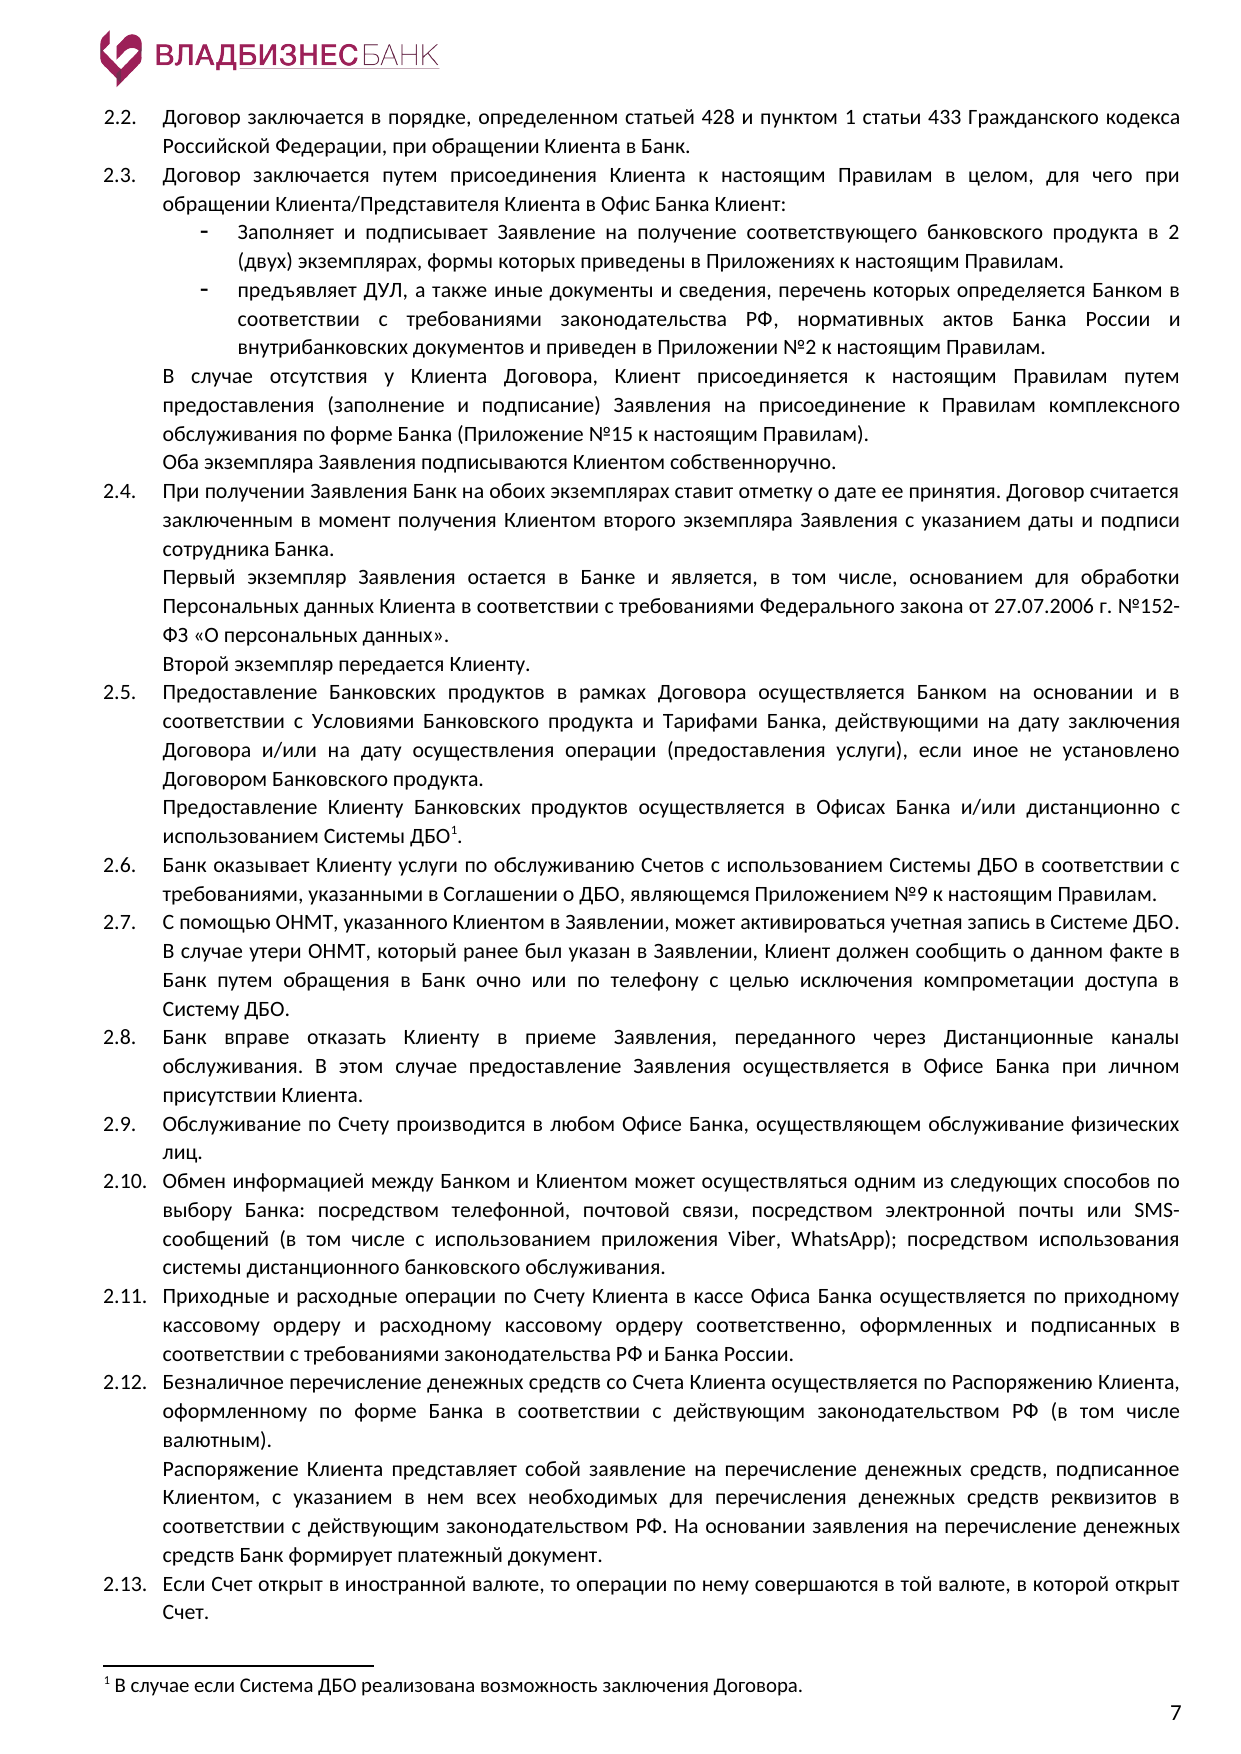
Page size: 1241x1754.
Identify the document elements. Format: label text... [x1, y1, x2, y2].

list В случае утери ОНМТ, который ранее был указан в Заявлении, Клиент должен сообщить о данном факте в Банк путем обращения в Банк очно или по телефону с целью исключения компрометации доступа в Систему ДБО. [162, 937, 1181, 1021]
list Предоставление Клиенту Банковских продуктов осуществляется в Офисах Банка и/или дистанционно с использованием Системы ДБО. [162, 793, 1181, 849]
list Первый экземпляр Заявления остается в Банке и является, в том числе, основанием для обработки Персональных данных Клиента в соответствии с требованиями Федерального закона от 27.07.2006 г. №152-ФЗ «О персональных данных». [162, 563, 1181, 648]
list Оба экземпляра Заявления подписываются Клиентом собственноручно. [162, 448, 1181, 475]
list Второй экземпляр передается Клиенту. [162, 650, 1181, 676]
list Предоставление Банковских продуктов в рамках Договора осуществляется Банком на основании и в соответствии с Условиями Банковского продукта и Тарифами Банка, действующими на дату заключения Договора и/или на дату осуществления операции (предоставления услуги), если иное не установлено Договором Банковского продукта. [103, 678, 1181, 791]
list Договор заключается в порядке, определенном статьей 428 и пунктом 1 статьи 433 Гражданского кодекса Российской Федерации, при обращении Клиента в Банк. [103, 103, 1181, 159]
list Обслуживание по Счету производится в любом Офисе Банка, осуществляющем обслуживание физических лиц. [103, 1110, 1181, 1165]
list Приходные и расходные операции по Счету Клиента в кассе Офиса Банка осуществляется по приходному кассовому ордеру и расходному кассовому ордеру соответственно, оформленных и подписанных в соответствии с требованиями законодательства РФ и Банка России. [103, 1282, 1181, 1366]
list Безналичное перечисление денежных средств со Счета Клиента осуществляется по Распоряжению Клиента, оформленному по форме Банка в соответствии с действующим законодательством РФ (в том числе валютным). [103, 1368, 1181, 1453]
list При получении Заявления Банк на обоих экземплярах ставит отметку о дате ее принятия. Договор считается заключенным в момент получения Клиентом второго экземпляра Заявления с указанием даты и подписи сотрудника Банка. [103, 477, 1181, 561]
list Распоряжение Клиента представляет собой заявление на перечисление денежных средств, подписанное Клиентом, с указанием в нем всех необходимых для перечисления денежных средств реквизитов в соответствии с действующим законодательством РФ. На основании заявления на перечисление денежных средств Банк формирует платежный документ. [162, 1455, 1181, 1568]
list Банк вправе отказать Клиенту в приеме Заявления, переданного через Дистанционные каналы обслуживания. В этом случае предоставление Заявления осуществляется в Офисе Банка при личном присутствии Клиента. [103, 1023, 1181, 1108]
list Заполняет и подписывает Заявление на получение соответствующего банковского продукта в 2 (двух) экземплярах, формы которых приведены в Приложениях к настоящим Правилам. [200, 218, 1181, 274]
list Обмен информацией между Банком и Клиентом может осуществляться одним из следующих способов по выбору Банка: посредством телефонной, почтовой связи, посредством электронной почты или SMS-сообщений (в том числе с использованием приложения Viber, WhatsApp); посредством использования системы дистанционного банковского обслуживания. [103, 1167, 1181, 1280]
picture [59, 29, 480, 89]
list предъявляет ДУЛ, а также иные документы и сведения, перечень которых определяется Банком в соответствии с требованиями законодательства РФ, нормативных актов Банка России и внутрибанковских документов и приведен в Приложении №2 к настоящим Правилам. [200, 276, 1181, 360]
list Банк оказывает Клиенту услуги по обслуживанию Счетов с использованием Системы ДБО в соответствии с требованиями, указанными в Соглашении о ДБО, являющемся Приложением №9 к настоящим Правилам. [103, 851, 1181, 906]
list Если Счет открыт в иностранной валюте, то операции по нему совершаются в той валюте, в которой открыт Счет. [103, 1570, 1181, 1625]
list Договор заключается путем присоединения Клиента к настоящим Правилам в целом, для чего при обращении Клиента/Представителя Клиента в Офис Банка Клиент: [103, 161, 1181, 216]
list В случае отсутствия у Клиента Договора, Клиент присоединяется к настоящим Правилам путем предоставления (заполнение и подписание) Заявления на присоединение к Правилам комплексного обслуживания по форме Банка (Приложение №15 к настоящим Правилам). [162, 362, 1181, 446]
list С помощью ОНМТ, указанного Клиентом в Заявлении, может активироваться учетная запись в Системе ДБО. [103, 908, 1181, 935]
